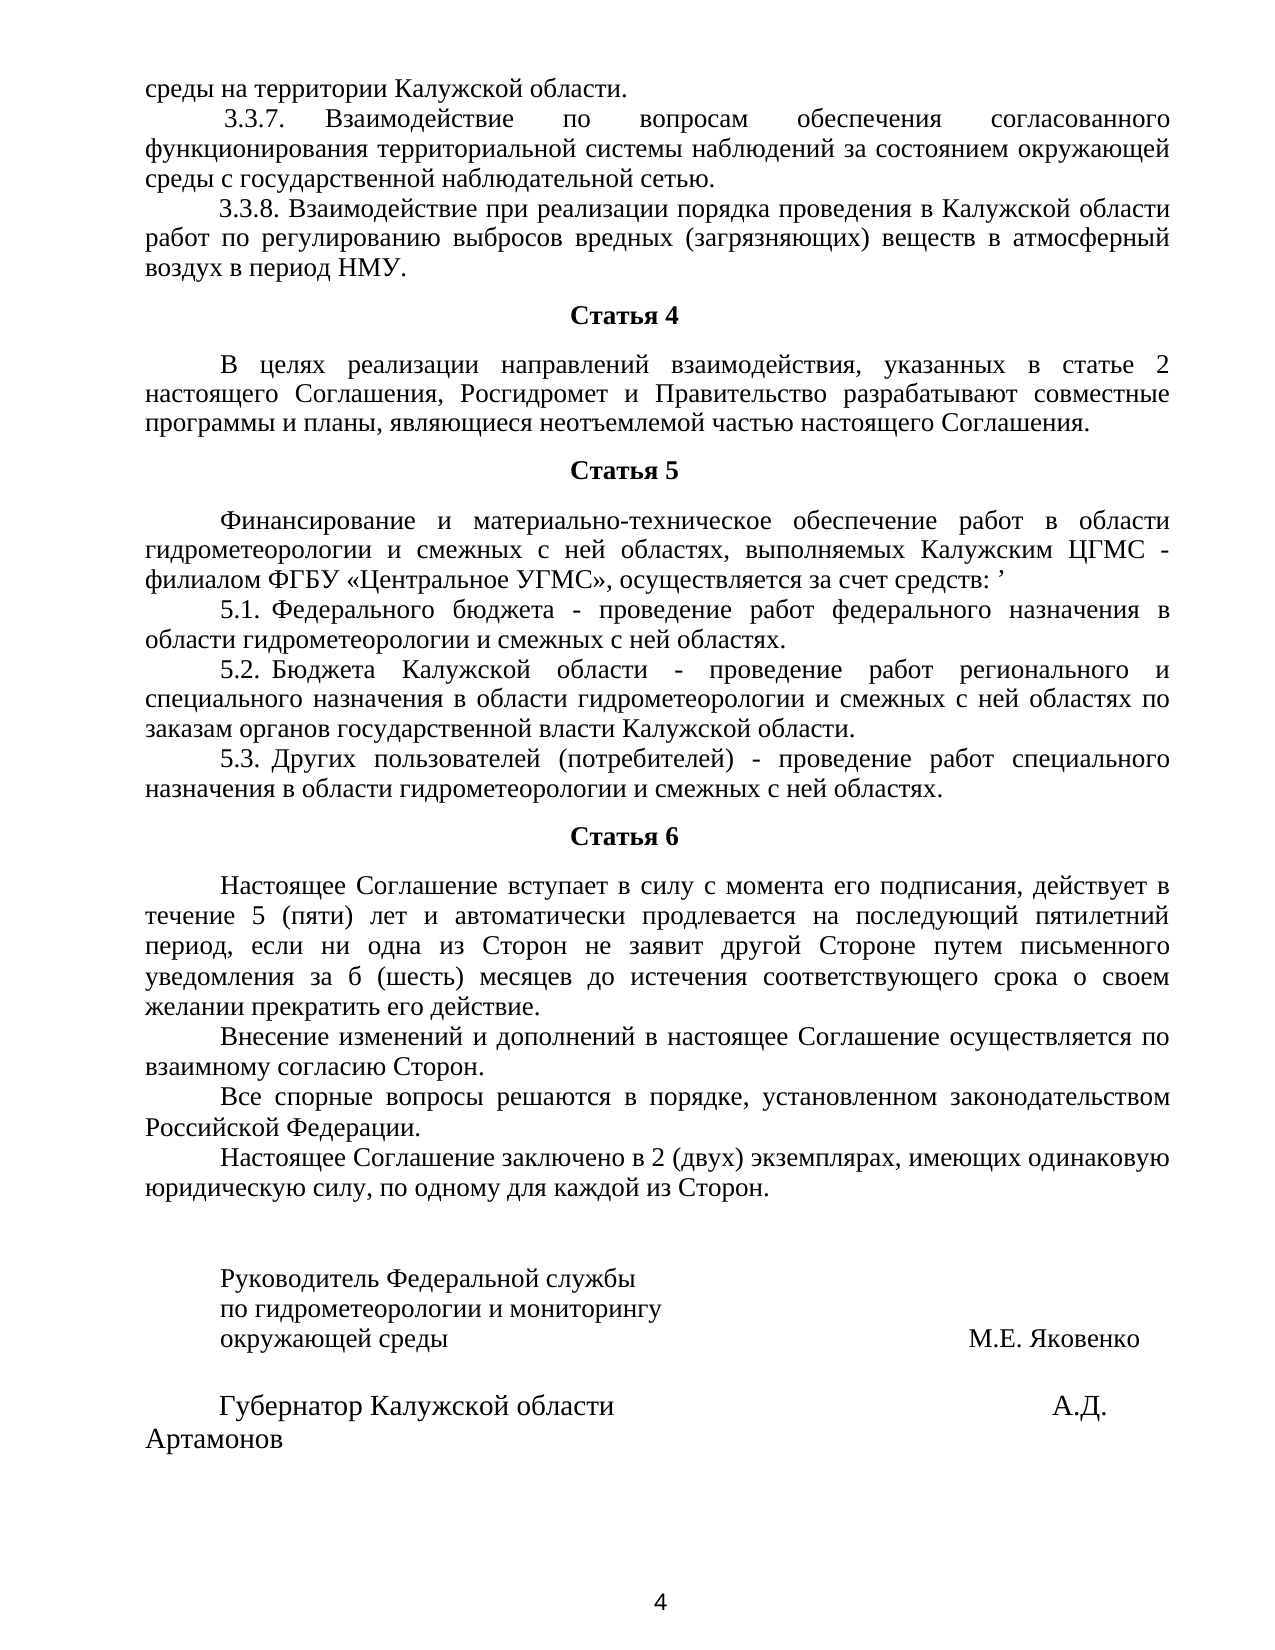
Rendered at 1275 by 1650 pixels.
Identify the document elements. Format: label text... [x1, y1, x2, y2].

text Настоящее Соглашение вступает в силу с момента его подписания, действует в течение 5 (пяти) лет и автоматически продлевается на последующий пятилетний период, если ни одна из Сторон не заявит другой Стороне путем письменного уведомления за б (шесть) месяцев до истечения соответствующего срока о своем желании прекратить его действие. [145, 870, 1171, 1021]
text Настоящее Соглашение заключено в 2 (двух) экземплярах, имеющих одинаковую юридическую силу, по одному для каждой из Сторон. [145, 1142, 1171, 1202]
list Федерального бюджета - проведение работ федерального назначения в области гидрометеорологии и смежных с ней областях. [145, 595, 1171, 654]
text Финансирование и материально-техническое обеспечение работ в области гидрометеорологии и смежных с ней областях, выполняемых Калужским ЦГМС - филиалом ФГБУ «Центральное УГМС», осуществляется за счет средств: ’ [145, 505, 1171, 595]
text Внесение изменений и дополнений в настоящее Соглашение осуществляется по взаимному согласию Сторон. [145, 1021, 1171, 1082]
text В целях реализации направлений взаимодействия, указанных в статье 2 настоящего Соглашения, Росгидромет и Правительство разрабатывают совместные программы и планы, являющиеся неотъемлемой частью настоящего Соглашения. [145, 351, 1171, 438]
list Других пользователей (потребителей) - проведение работ специального назначения в области гидрометеорологии и смежных с ней областях. [145, 744, 1171, 803]
text Статья 5 [570, 458, 1171, 485]
text по гидрометеорологии и мониторингу [145, 1293, 1171, 1323]
text Статья 6 [570, 824, 1171, 851]
list Бюджета Калужской области - проведение работ регионального и специального назначения в области гидрометеорологии и смежных с ней областях по заказам органов государственной власти Калужской области. [145, 654, 1171, 744]
text Статья 4 [570, 303, 1171, 330]
list Взаимодействие по вопросам обеспечения согласованного функционирования территориальной системы наблюдений за состоянием окружающей среды с государственной наблюдательной сетью. [145, 104, 1171, 194]
text 3.3.8. Взаимодействие при реализации порядка проведения в Калужской области работ по регулированию выбросов вредных (загрязняющих) веществ в атмосферный воздух в период НМУ. [145, 194, 1171, 282]
text окружающей среды М.Е. Яковенко [145, 1323, 1171, 1353]
text Губернатор Калужской области А.Д. Артамонов [145, 1388, 1171, 1455]
text Все спорные вопросы решаются в порядке, установленном законодательством Российской Федерации. [145, 1082, 1171, 1142]
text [145, 74, 1171, 104]
text Руководитель Федеральной службы [145, 1263, 1171, 1293]
